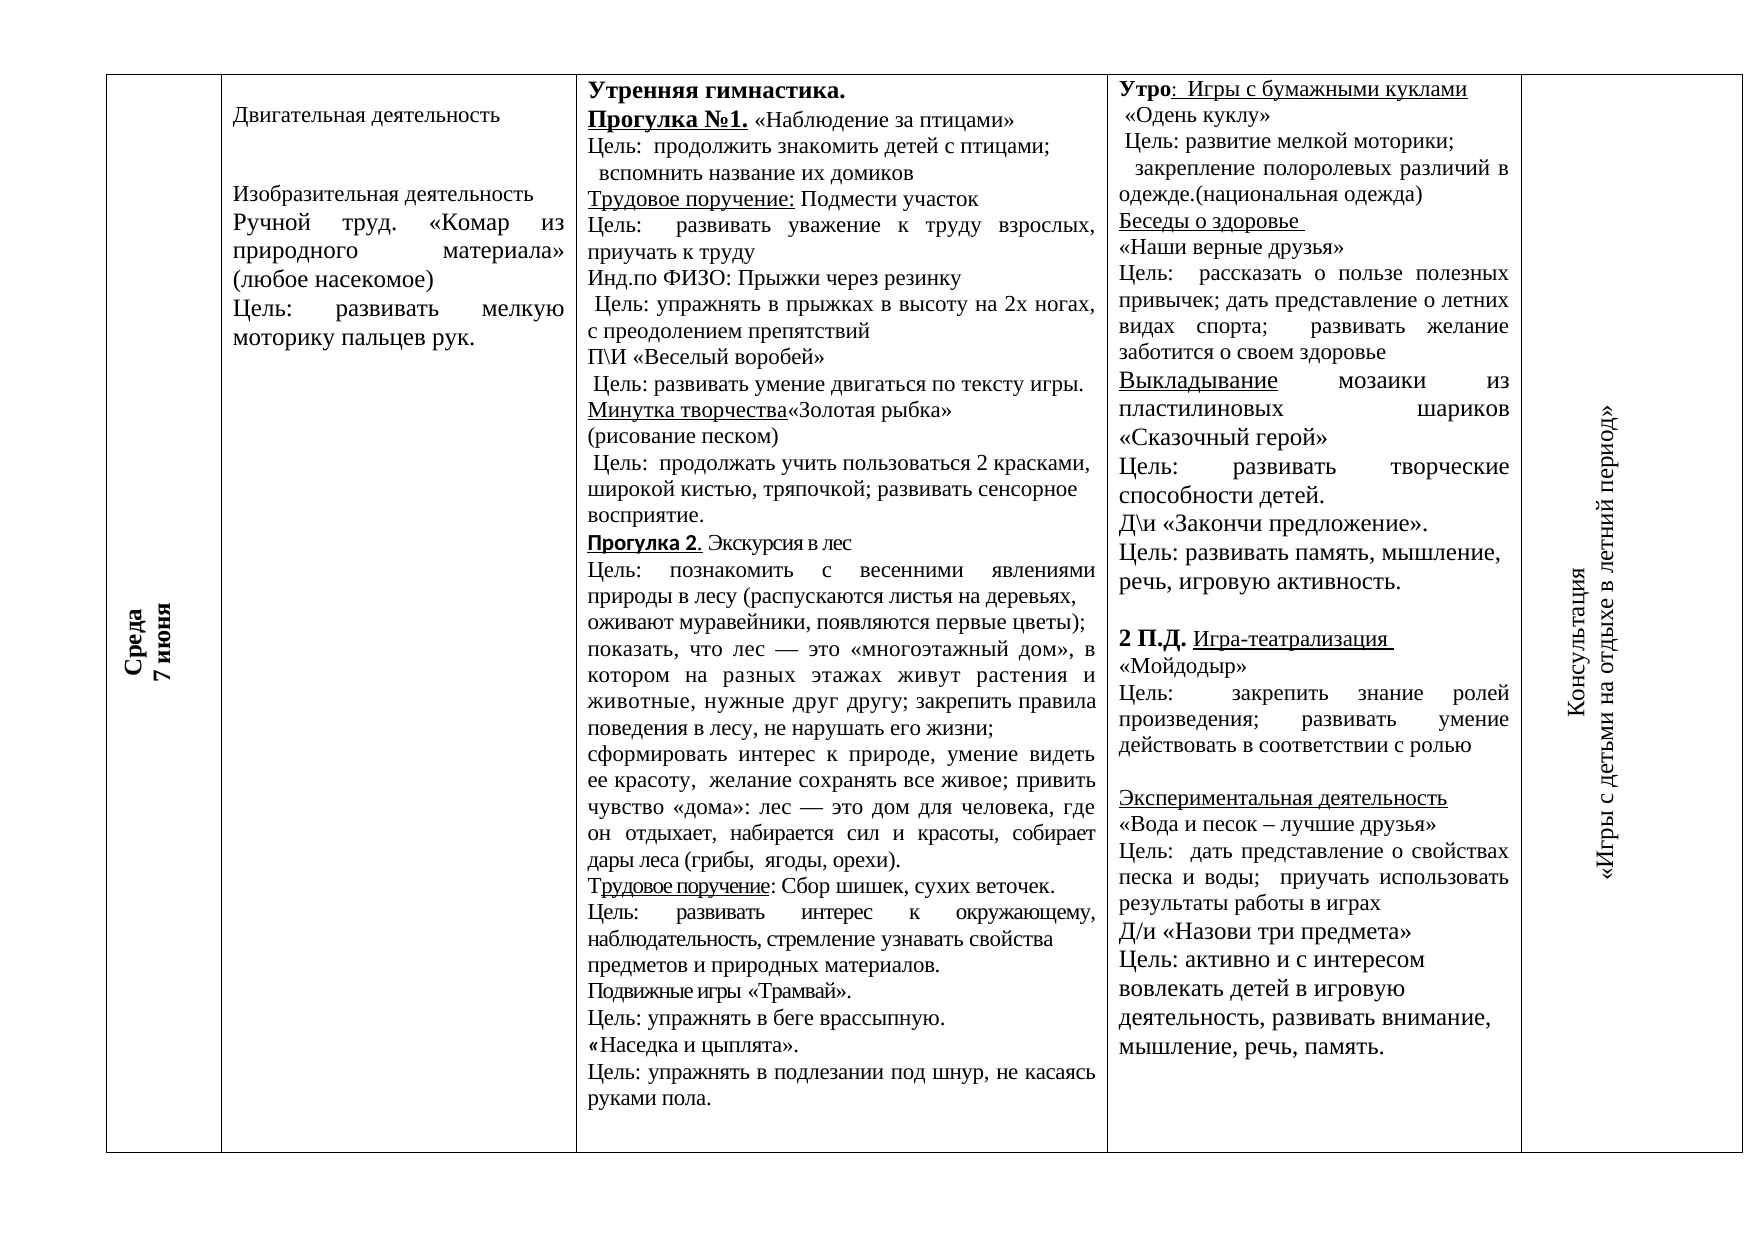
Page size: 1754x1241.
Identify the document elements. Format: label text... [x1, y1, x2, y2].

table_cell Двигательная деятельность Изобразительная деятельность Ручной труд. «Комар из природного материала» (любое насекомое) Цель: развивать мелкую моторику пальцев рук. [222, 75, 576, 1152]
table_cell Утро: Игры с бумажными куклами «Одень куклу» Цель: развитие мелкой моторики; закрепление полоролевых различий в одежде.(национальная одежда) Беседы о здоровье «Наши верные друзья» Цель: рассказать о пользе полезных привычек; дать представление о летних видах спорта; развивать желание заботится о своем здоровье Выкладывание мозаики из пластилиновых шариков «Сказочный герой» Цель: развивать творческие способности детей. Д\и «Закончи предложение». Цель: развивать память, мышление, речь, игровую активность. 2 П.Д. Игра-театрализация «Мойдодыр» Цель: закрепить знание ролей произведения; развивать умение действовать в соответствии с ролью Экспериментальная деятельность «Вода и песок – лучшие друзья» Цель: дать представление о свойствах песка и воды; приучать использовать результаты работы в играх Д/и «Назови три предмета» Цель: активно и с интересом вовлекать детей в игровую деятельность, развивать внимание, мышление, речь, память. [1108, 75, 1521, 1152]
table_cell Консультация «Игры с детьми на отдыхе в летний период» Консультация [1522, 75, 1742, 1152]
table_cell Утренняя гимнастика. Прогулка №1. «Наблюдение за птицами» Цель: продолжить знакомить детей с птицами; вспомнить название их домиков Трудовое поручение: Подмести участок Цель: развивать уважение к труду взрослых, приучать к труду Инд.по ФИЗО: Прыжки через резинку Цель: упражнять в прыжках в высоту на 2х ногах, с преодолением препятствий П\И «Веселый воробей» Цель: развивать умение двигаться по тексту игры. Минутка творчества«Золотая рыбка» (рисование песком) Цель: продолжать учить пользоваться 2 красками, широкой кистью, тряпочкой; развивать сенсорное восприятие. Прогулка 2. Экскурсия в лес Цель: познакомить с весенними явлениями природы в лесу (распускаются листья на деревьях, оживают муравейники, появляются первые цветы); показать, что лес — это «многоэтажный дом», в котором на разных этажах живут растения и животные, нужные друг другу; закрепить правила поведения в лесу, не нарушать его жизни; сформировать интерес к природе, умение видеть ее красоту, желание сохранять все живое; привить чувство «дома»: лес — это дом для человека, где он отдыхает, набирается сил и красоты, собирает дары леса (грибы, ягоды, орехи). Трудовое поручение: Сбор шишек, сухих веточек. Цель: развивать интерес к окружающему, наблюдательность, стремление узнавать свойства предметов и природных материалов. Подвижные игры «Трамвай». Цель: упражнять в беге врассыпную. «Наседка и цыплята». Цель: упражнять в подлезании под шнур, не касаясь руками пола. [577, 75, 1107, 1152]
table_cell Среда 7 июня [107, 75, 221, 1152]
